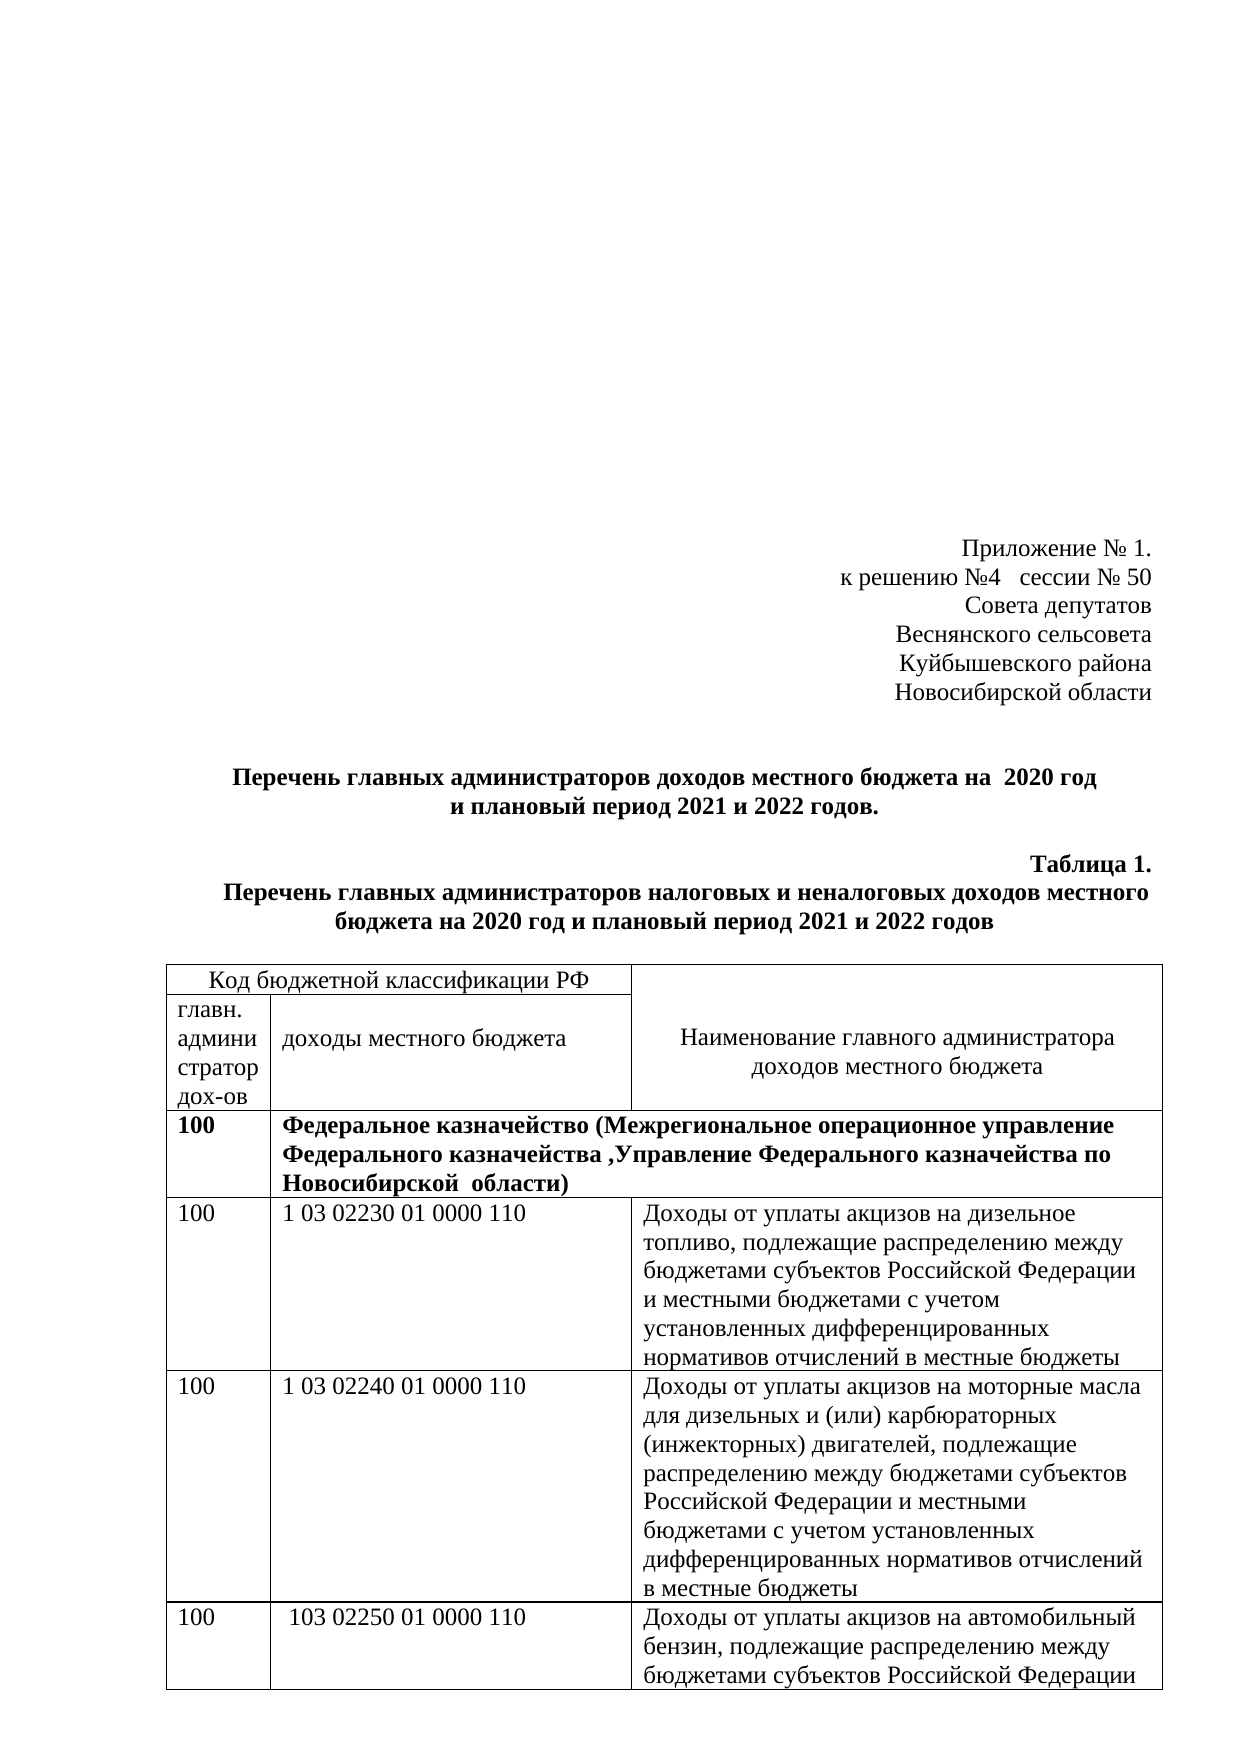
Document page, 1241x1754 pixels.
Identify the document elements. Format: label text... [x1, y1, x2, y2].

text Перечень главных администраторов налоговых и неналоговых доходов местного бюджета на 2020 год и плановый период 2021 и 2022 годов [177, 877, 1152, 935]
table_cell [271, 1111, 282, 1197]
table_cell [271, 1603, 631, 1689]
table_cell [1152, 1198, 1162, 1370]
text Таблица 1. [177, 849, 1152, 877]
text Совета депутатов [177, 591, 1152, 619]
table_cell 1 03 02240 01 0000 110 [271, 1371, 631, 1601]
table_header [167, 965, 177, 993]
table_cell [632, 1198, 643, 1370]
text Веснянского сельсовета Куйбышевского района Новосибирской области [177, 619, 1152, 706]
text к решению №4 сессии № 50 [177, 562, 1152, 591]
text Перечень главных администраторов доходов местного бюджета на 2020 год [177, 762, 1152, 791]
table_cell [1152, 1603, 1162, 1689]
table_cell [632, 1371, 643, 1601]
table_cell 100 [167, 1371, 270, 1601]
table_cell 100 [167, 1603, 270, 1689]
table_cell 1 03 02230 01 0000 110 [271, 1198, 631, 1370]
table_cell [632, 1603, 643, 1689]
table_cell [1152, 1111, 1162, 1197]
table_cell 100 [167, 1111, 270, 1197]
table_header Наименование главного администратора доходов местного бюджета [632, 965, 1162, 1109]
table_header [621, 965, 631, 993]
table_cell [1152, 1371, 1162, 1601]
text и плановый период 2021 и 2022 годов. [177, 791, 1152, 820]
table_cell доходы местного бюджета [271, 995, 631, 1109]
table_cell 100 [167, 1198, 270, 1370]
text Приложение № 1. [177, 533, 1152, 562]
